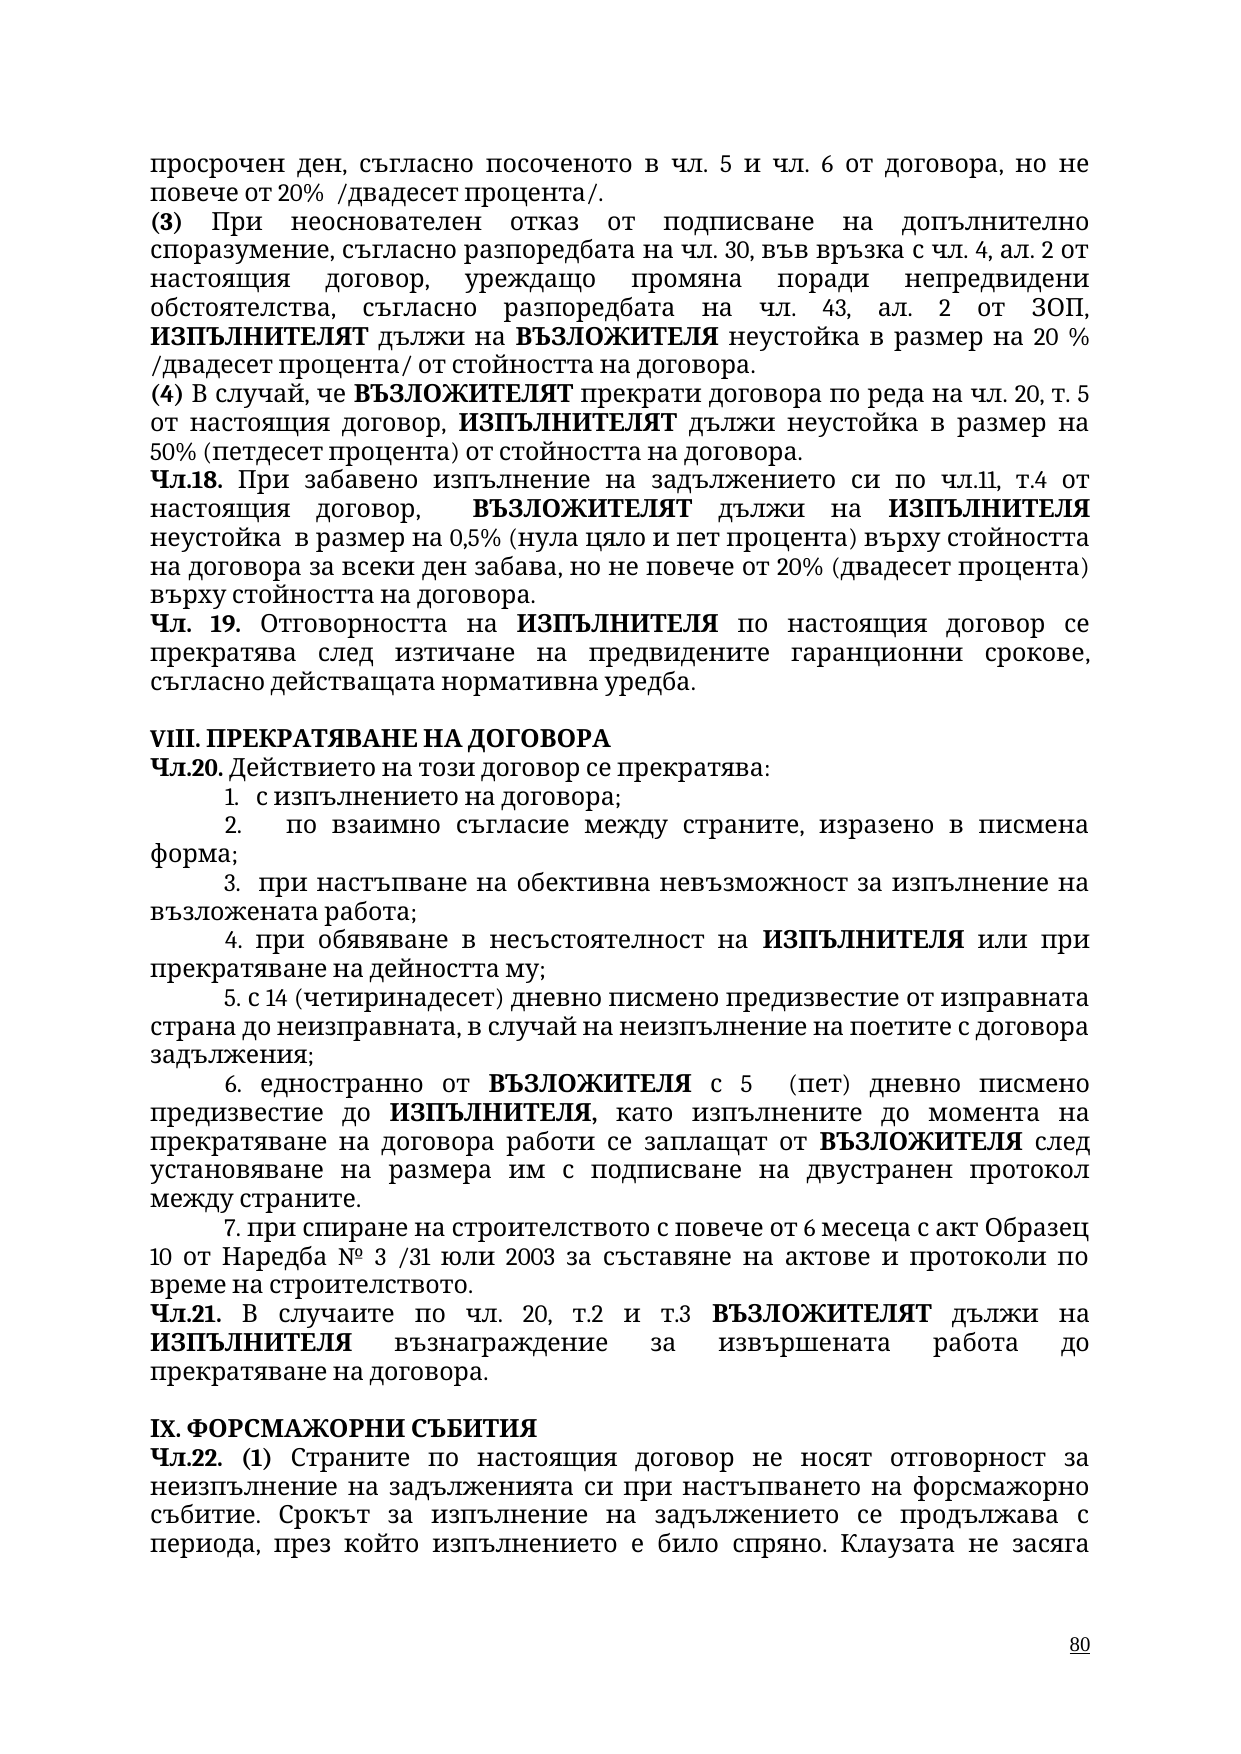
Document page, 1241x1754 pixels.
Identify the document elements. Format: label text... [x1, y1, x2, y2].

text ІX. ФОРСМАЖОРНИ СЪБИТИЯ [150, 1415, 1090, 1444]
text Чл.18. При забавено изпълнение на задължението си по чл.11, т.4 от настоящия договор, ВЪЗЛОЖИТЕЛЯТ дължи на ИЗПЪЛНИТЕЛЯ неустойка в размер на 0,5% (нула цяло и пет процента) върху стойността на договора за всеки ден забава, но не повече от 20% (двадесет процента) върху стойността на договора. [150, 466, 1090, 610]
text 6. едностранно от ВЪЗЛОЖИТЕЛЯ с 5 (пет) дневно писмено предизвестие до ИЗПЪЛНИТЕЛЯ, като изпълнените до момента на прекратяване на договора работи се заплащат от ВЪЗЛОЖИТЕЛЯ след установяване на размера им с подписване на двустранен протокол между страните. [150, 1070, 1090, 1214]
text Чл. 19. Отговорността на ИЗПЪЛНИТЕЛЯ по настоящия договор се прекратява след изтичане на предвидените гаранционни срокове, съгласно действащата нормативна уредба. [150, 610, 1090, 696]
text VIІІ. ПРЕКРАТЯВАНЕ НА ДОГОВОРА [150, 725, 1090, 754]
text 4. при обявяване в несъстоятелност на ИЗПЪЛНИТЕЛЯ или при прекратяване на дейността му; [150, 926, 1090, 984]
text 3. при настъпване на обективна невъзможност за изпълнение на възложената работа; [150, 869, 1090, 926]
text 7. при спиране на строителството с повече от 6 месеца с акт Образец 10 от Наредба № 3 /31 юли 2003 за съставяне на актове и протоколи по време на строителството. [150, 1214, 1090, 1300]
text Чл.20. Действието на този договор се прекратява: [150, 754, 1090, 782]
text 5. с 14 (четиринадесет) дневно писмено предизвестие от изправната страна до неизправната, в случай на неизпълнение на поетите с договора задължения; [150, 984, 1090, 1070]
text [150, 150, 1090, 207]
text (3) При неоснователен отказ от подписване на допълнително споразумение, съгласно разпоредбата на чл. 30, във връзка с чл. 4, ал. 2 от настоящия договор, уреждащо промяна поради непредвидени обстоятелства, съгласно разпоредбата на чл. 43, ал. 2 от ЗОП, ИЗПЪЛНИТЕЛЯТ дължи на ВЪЗЛОЖИТЕЛЯ неустойка в размер на 20 % /двадесет процента/ от стойността на договора. [150, 207, 1090, 380]
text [150, 1444, 1090, 1559]
text Чл.21. В случаите по чл. 20, т.2 и т.3 ВЪЗЛОЖИТЕЛЯТ дължи на ИЗПЪЛНИТЕЛЯ възнаграждение за извършената работа до прекратяване на договора. [150, 1300, 1090, 1386]
text (4) В случай, че ВЪЗЛОЖИТЕЛЯТ прекрати договора по реда на чл. 20, т. 5 от настоящия договор, ИЗПЪЛНИТЕЛЯТ дължи неустойка в размер на 50% (петдесет процента) от стойността на договора. [150, 380, 1090, 466]
text 2. по взаимно съгласие между страните, изразено в писмена форма; [150, 811, 1090, 869]
text 1. с изпълнението на договора; [150, 782, 1090, 811]
